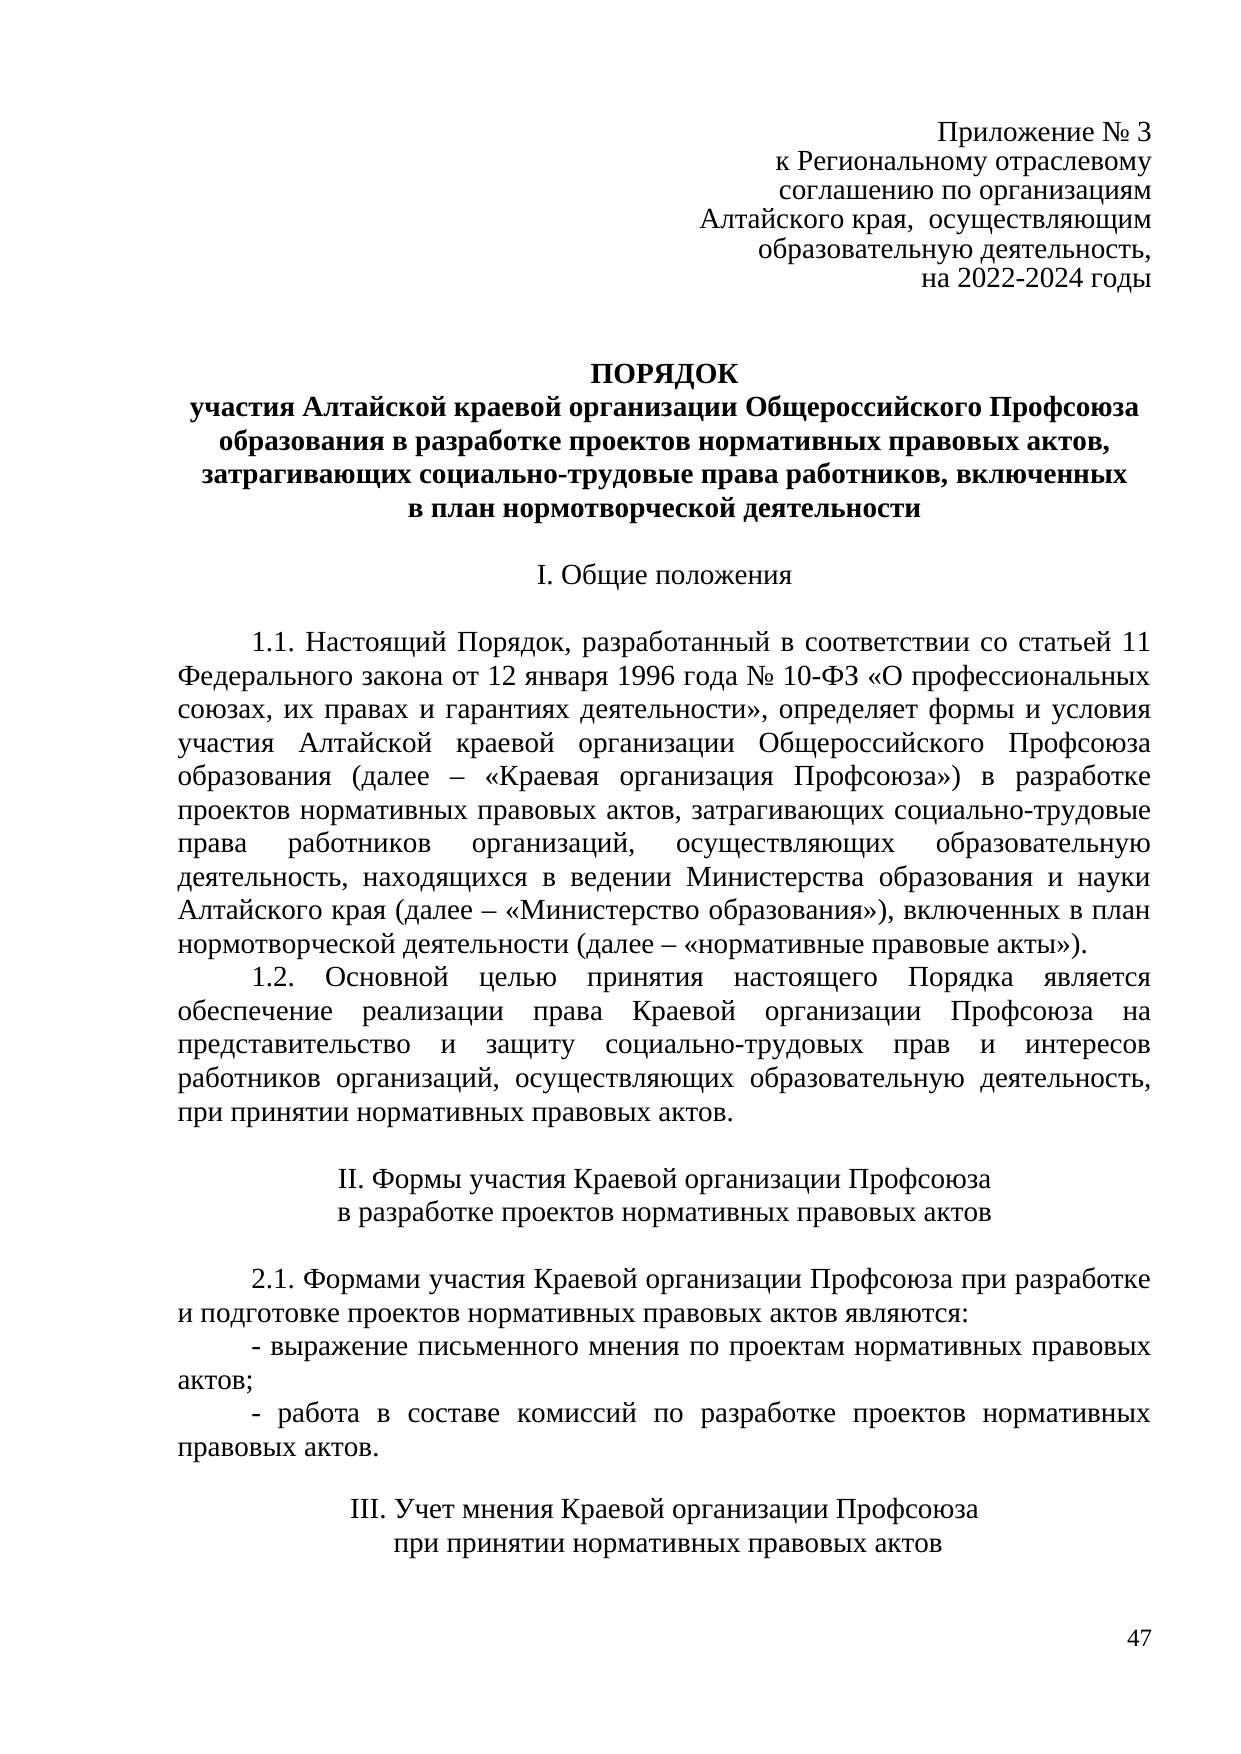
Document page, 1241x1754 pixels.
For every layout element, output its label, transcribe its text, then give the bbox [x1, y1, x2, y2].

text соглашению по организациям [177, 176, 1152, 206]
text участия Алтайской краевой организации Общероссийского Профсоюза [177, 389, 1152, 423]
text в разработке проектов нормативных правовых актов [177, 1194, 1152, 1228]
text Приложение № 3 [177, 118, 1152, 147]
text к Региональному отраслевому [177, 147, 1152, 176]
text в план нормотворческой деятельности [177, 490, 1152, 523]
text 1.2. Основной целью принятия настоящего Порядка является обеспечение реализации права Краевой организации Профсоюза на представительство и защиту социально-трудовых прав и интересов работников организаций, осуществляющих образовательную деятельность, при принятии нормативных правовых актов. [177, 959, 1152, 1127]
text образования в разработке проектов нормативных правовых актов, [177, 423, 1152, 456]
text 2.1. Формами участия Краевой организации Профсоюза при разработке и подготовке проектов нормативных правовых актов являются: [177, 1261, 1152, 1328]
text на 2022-2024 годы [177, 264, 1152, 293]
text - выражение письменного мнения по проектам нормативных правовых актов; [177, 1328, 1152, 1396]
text при принятии нормативных правовых актов [177, 1525, 1152, 1558]
text Алтайского края, осуществляющим [177, 206, 1152, 235]
text 1.1. Настоящий Порядок, разработанный в соответствии со статьей 11 Федерального закона от 12 января 1996 года № 10-ФЗ «О профессиональных союзах, их правах и гарантиях деятельности», определяет формы и условия участия Алтайской краевой организации Общероссийского Профсоюза образования (далее – «Краевая организация Профсоюза») в разработке проектов нормативных правовых актов, затрагивающих социально-трудовые права работников организаций, осуществляющих образовательную деятельность, находящихся в ведении Министерства образования и науки Алтайского края (далее – «Министерство образования»), включенных в план нормотворческой деятельности (далее – «нормативные правовые акты»). [177, 624, 1152, 959]
text II. Формы участия Краевой организации Профсоюза [177, 1161, 1152, 1194]
text - работа в составе комиссий по разработке проектов нормативных правовых актов. [177, 1396, 1152, 1463]
text затрагивающих социально-трудовые права работников, включенных [177, 456, 1152, 490]
text I. Общие положения [177, 557, 1152, 591]
text ПОРЯДОК [177, 356, 1152, 389]
text образовательную деятельность, [177, 235, 1152, 264]
text III. Учет мнения Краевой организации Профсоюза [177, 1491, 1152, 1525]
